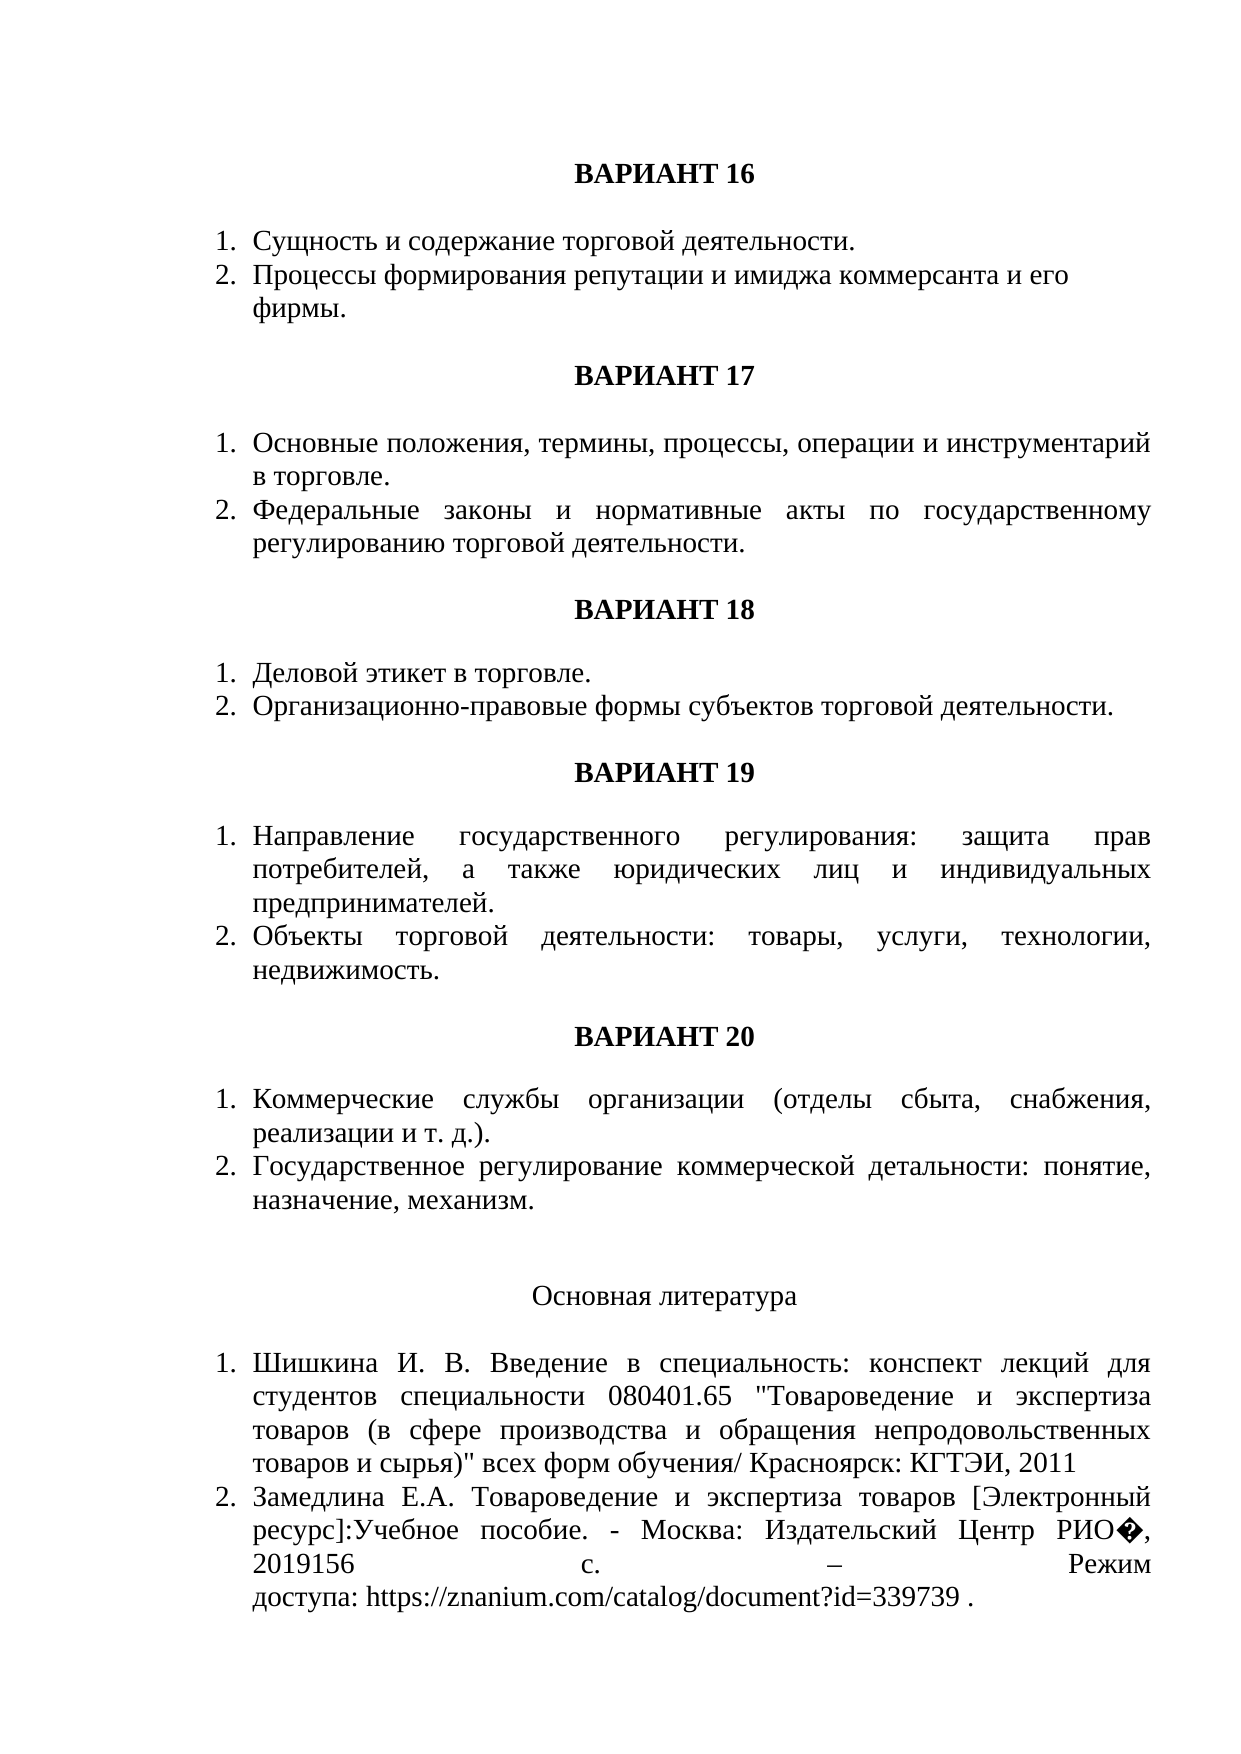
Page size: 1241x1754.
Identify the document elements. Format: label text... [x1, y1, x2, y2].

list Замедлина Е.А. Товароведение и экспертиза товаров [Электронный ресурс]:Учебное пособие. - Москва: Издательский Центр РИО�, 2019156 с. – Режим доступа: https://znanium.com/catalog/document?id=339739 . [215, 1479, 1152, 1613]
list Федеральные законы и нормативные акты по государственному регулированию торговой деятельности. [215, 492, 1152, 559]
text ВАРИАНТ 17 [177, 358, 1152, 391]
list Организационно-правовые формы субъектов торговой деятельности. [215, 688, 1152, 722]
list Государственное регулирование коммерческой детальности: понятие, назначение, механизм. [215, 1148, 1152, 1215]
text ВАРИАНТ 16 [177, 156, 1152, 190]
text ВАРИАНТ 20 [177, 1019, 1152, 1052]
list Коммерческие службы организации (отделы сбыта, снабжения, реализации и т. д.). [215, 1081, 1152, 1148]
text Основная литература [177, 1278, 1152, 1311]
text ВАРИАНТ 18 [177, 592, 1152, 626]
text ВАРИАНТ 19 [177, 755, 1152, 789]
list Сущность и содержание торговой деятельности. [215, 223, 1152, 257]
list Процессы формирования репутации и имиджа коммерсанта и его фирмы. [215, 257, 1152, 324]
list Основные положения, термины, процессы, операции и инструментарий в торговле. [215, 425, 1152, 492]
list Шишкина И. В. Введение в специальность: конспект лекций для студентов специальности 080401.65 "Товароведение и экспертиза товаров (в сфере производства и обращения непродовольственных товаров и сырья)" всех форм обучения/ Красноярск: КГТЭИ, 2011 [215, 1345, 1152, 1479]
list Деловой этикет в торговле. [215, 655, 1152, 688]
list Направление государственного регулирования: защита прав потребителей, а также юридических лиц и индивидуальных предпринимателей. [215, 818, 1152, 918]
list Объекты торговой деятельности: товары, услуги, технологии, недвижимость. [215, 918, 1152, 985]
